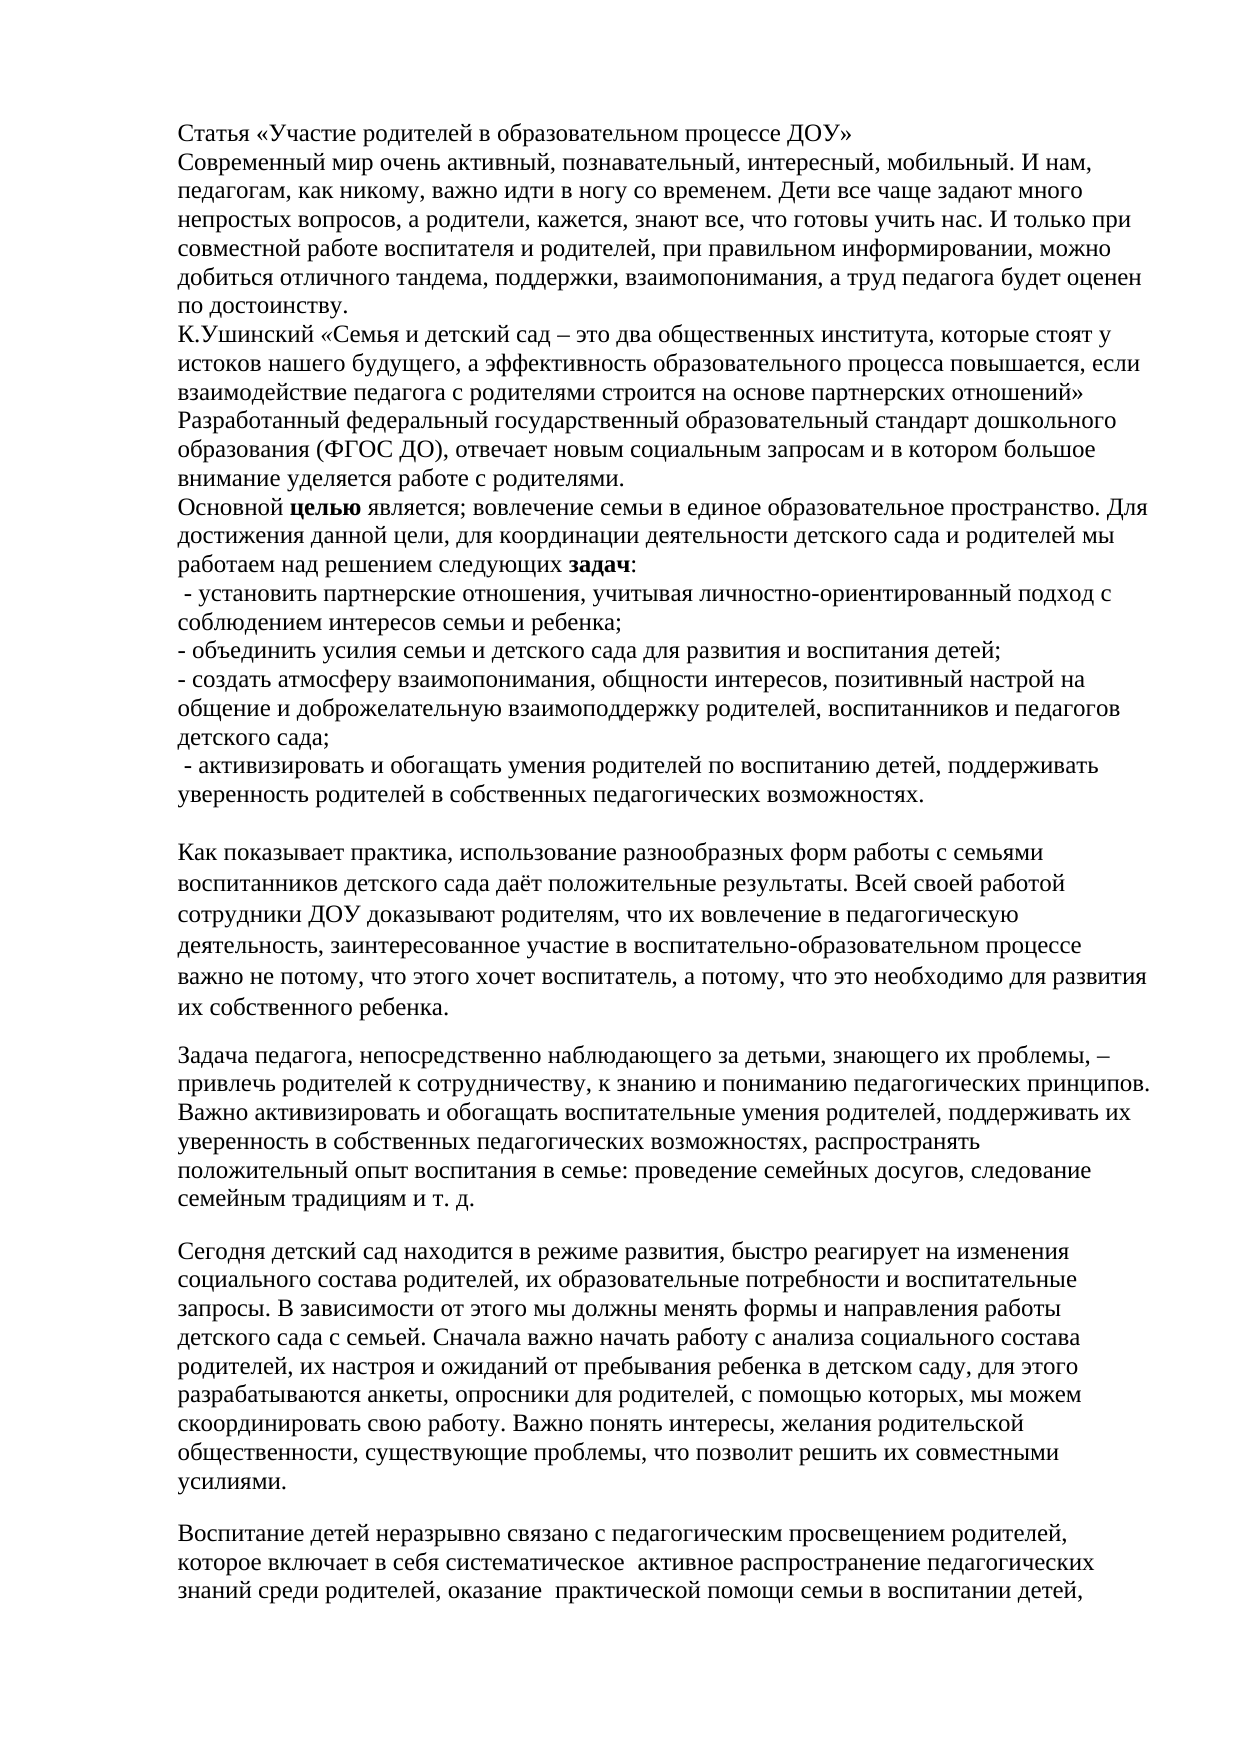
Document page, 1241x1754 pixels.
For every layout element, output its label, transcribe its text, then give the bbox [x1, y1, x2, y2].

text - активизировать и обогащать умения родителей по воспитанию детей, поддерживать уверенность родителей в собственных педагогических возможностях. [177, 751, 1152, 808]
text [177, 1518, 1152, 1604]
text - установить партнерские отношения, учитывая личностно-ориентированный подход с соблюдением интересов семьи и ребенка; [177, 578, 1152, 636]
text Разработанный федеральный государственный образовательный стандарт дошкольного образования (ФГОС ДО), отвечает новым социальным запросам и в котором большое внимание уделяется работе с родителями. [177, 406, 1152, 492]
text Статья «Участие родителей в образовательном процессе ДОУ» [177, 118, 1152, 147]
text - создать атмосферу взаимопонимания, общности интересов, позитивный настрой на общение и доброжелательную взаимоподдержку родителей, воспитанников и педагогов детского сада; [177, 664, 1152, 751]
text Задача педагога, непосредственно наблюдающего за детьми, знающего их проблемы, – привлечь родителей к сотрудничеству, к знанию и пониманию педагогических принципов. Важно активизировать и обогащать воспитательные умения родителей, поддерживать их уверенность в собственных педагогических возможностях, распространять положительный опыт воспитания в семье: проведение семейных досугов, следование семейным традициям и т. д. [177, 1040, 1152, 1212]
text - объединить усилия семьи и детского сада для развития и воспитания детей; [177, 636, 1152, 664]
text Сегодня детский сад находится в режиме развития, быстро реагирует на изменения социального состава родителей, их образовательные потребности и воспитательные запросы. В зависимости от этого мы должны менять формы и направления работы детского сада с семьей. Сначала важно начать работу с анализа социального состава родителей, их настроя и ожиданий от пребывания ребенка в детском саду, для этого разрабатываются анкеты, опросники для родителей, с помощью которых, мы можем скоординировать свою работу. Важно понять интересы, желания родительской общественности, существующие проблемы, что позволит решить их совместными усилиями. [177, 1236, 1152, 1494]
text Основной целью является; вовлечение семьи в единое образовательное пространство. Для достижения данной цели, для координации деятельности детского сада и родителей мы работаем над решением следующих задач: [177, 492, 1152, 578]
text К.Ушинский «Семья и детский сад – это два общественных института, которые стоят у истоков нашего будущего, а эффективность образовательного процесса повышается, если взаимодействие педагога с родителями строится на основе партнерских отношений» [177, 319, 1152, 406]
text Как показывает практика, использование разнообразных форм работы с семьями воспитанников детского сада даёт положительные результаты. Всей своей работой сотрудники ДОУ доказывают родителям, что их вовлечение в педагогическую деятельность, заинтересованное участие в воспитательно-образовательном процессе важно не потому, что этого хочет воспитатель, а потому, что это необходимо для развития их собственного ребенка. [177, 837, 1152, 1021]
text Современный мир очень активный, познавательный, интересный, мобильный. И нам, педагогам, как никому, важно идти в ногу со временем. Дети все чаще задают много непростых вопросов, а родители, кажется, знают все, что готовы учить нас. И только при совместной работе воспитателя и родителей, при правильном информировании, можно добиться отличного тандема, поддержки, взаимопонимания, а труд педагога будет оценен по достоинству. [177, 147, 1152, 319]
